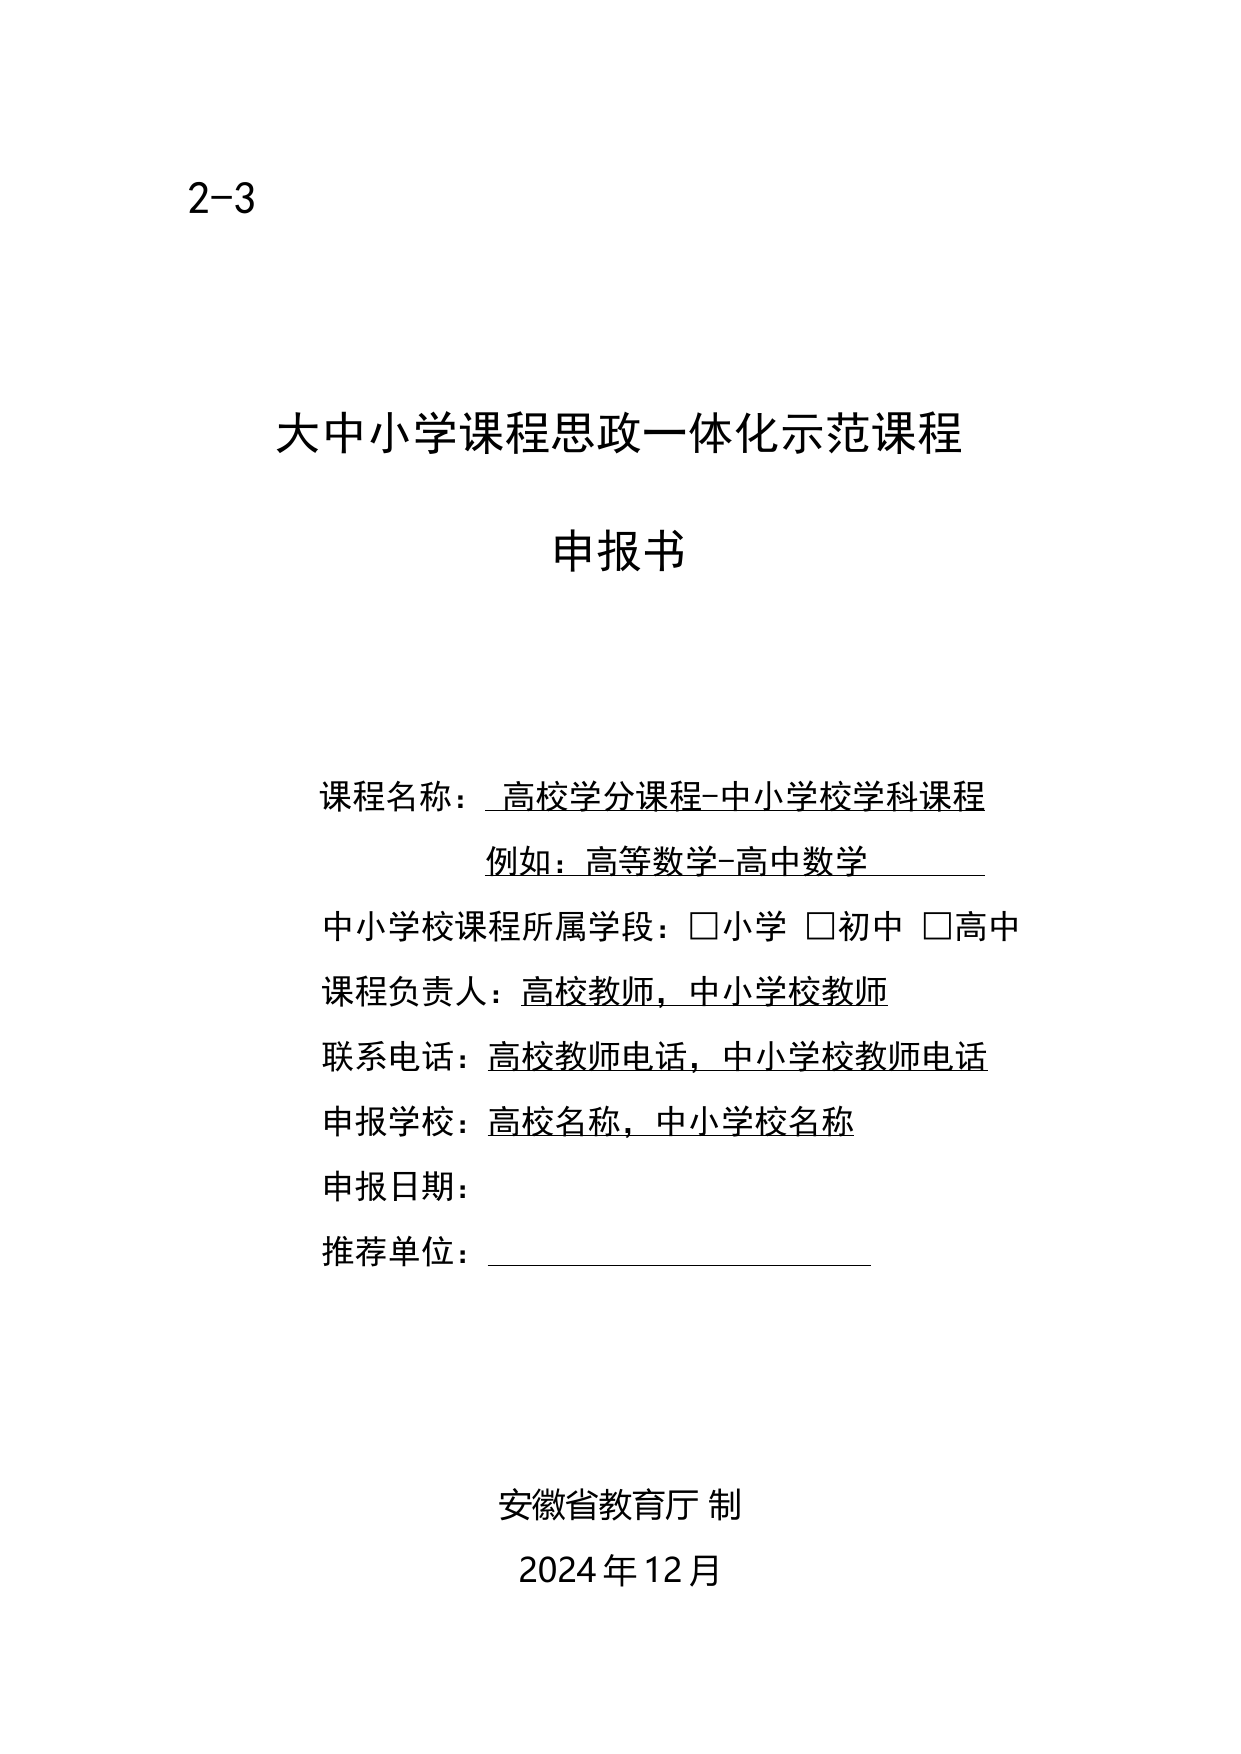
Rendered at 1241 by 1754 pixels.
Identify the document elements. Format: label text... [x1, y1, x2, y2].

text 2-3 [187, 162, 1050, 227]
text 大中小学课程思政一体化示范课程 [187, 398, 1050, 463]
text 2024年12月 [187, 1548, 1053, 1592]
text 申报学校：高校名称，中小学校名称 [187, 1087, 1050, 1152]
text 申报书 [187, 515, 1050, 580]
text 例如：高等数学-高中数学 [187, 827, 1050, 892]
text 推荐单位： [187, 1217, 1050, 1282]
text 中小学校课程所属学段：□小学 □初中 □高中 [187, 892, 1050, 957]
text 申报日期： [187, 1152, 1050, 1217]
text 课程负责人：高校教师，中小学校教师 [187, 957, 1050, 1022]
text 安徽省教育厅 制 [187, 1482, 1053, 1526]
text 联系电话：高校教师电话，中小学校教师电话 [187, 1022, 1050, 1087]
text 课程名称： 高校学分课程-中小学校学科课程 [187, 762, 1050, 827]
